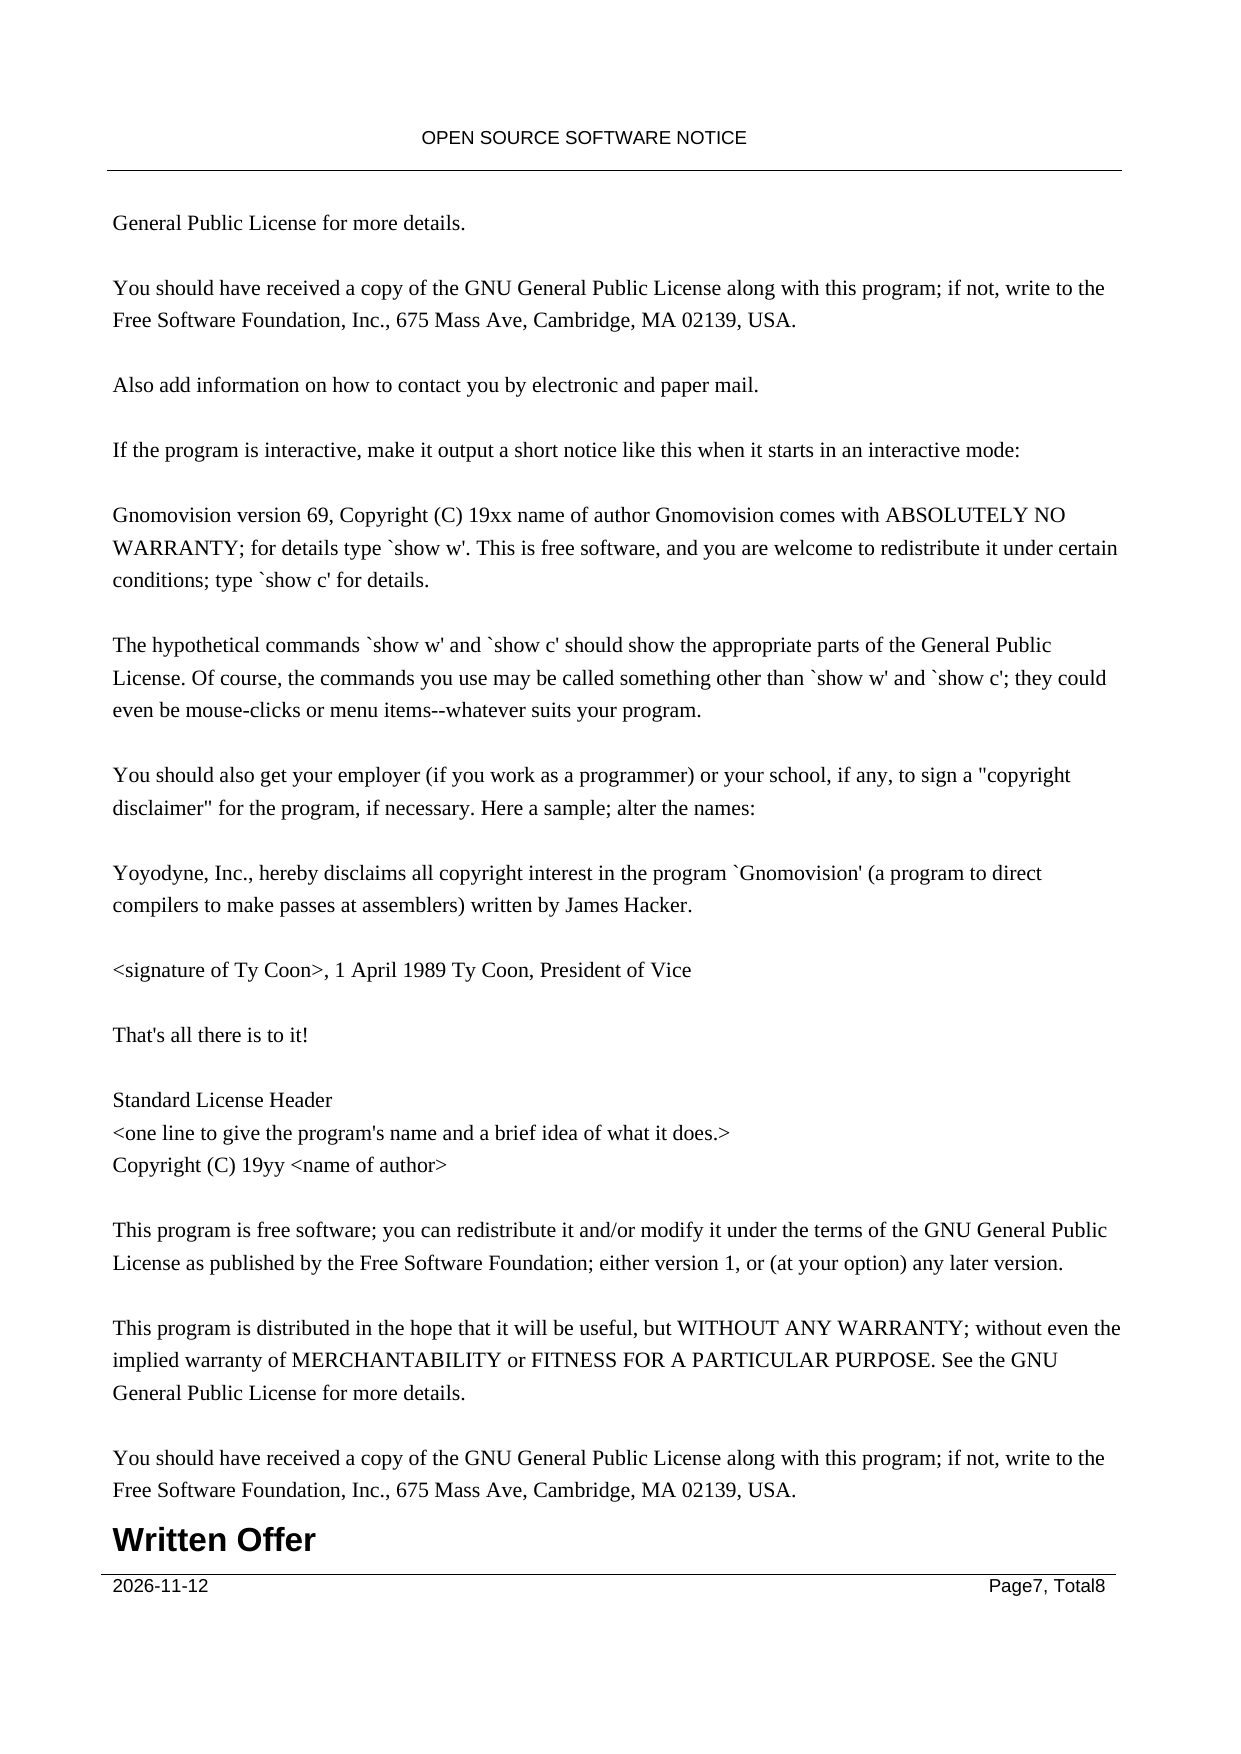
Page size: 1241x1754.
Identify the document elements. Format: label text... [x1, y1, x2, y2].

text Written Offer [112, 1506, 1128, 1571]
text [112, 206, 1128, 1506]
